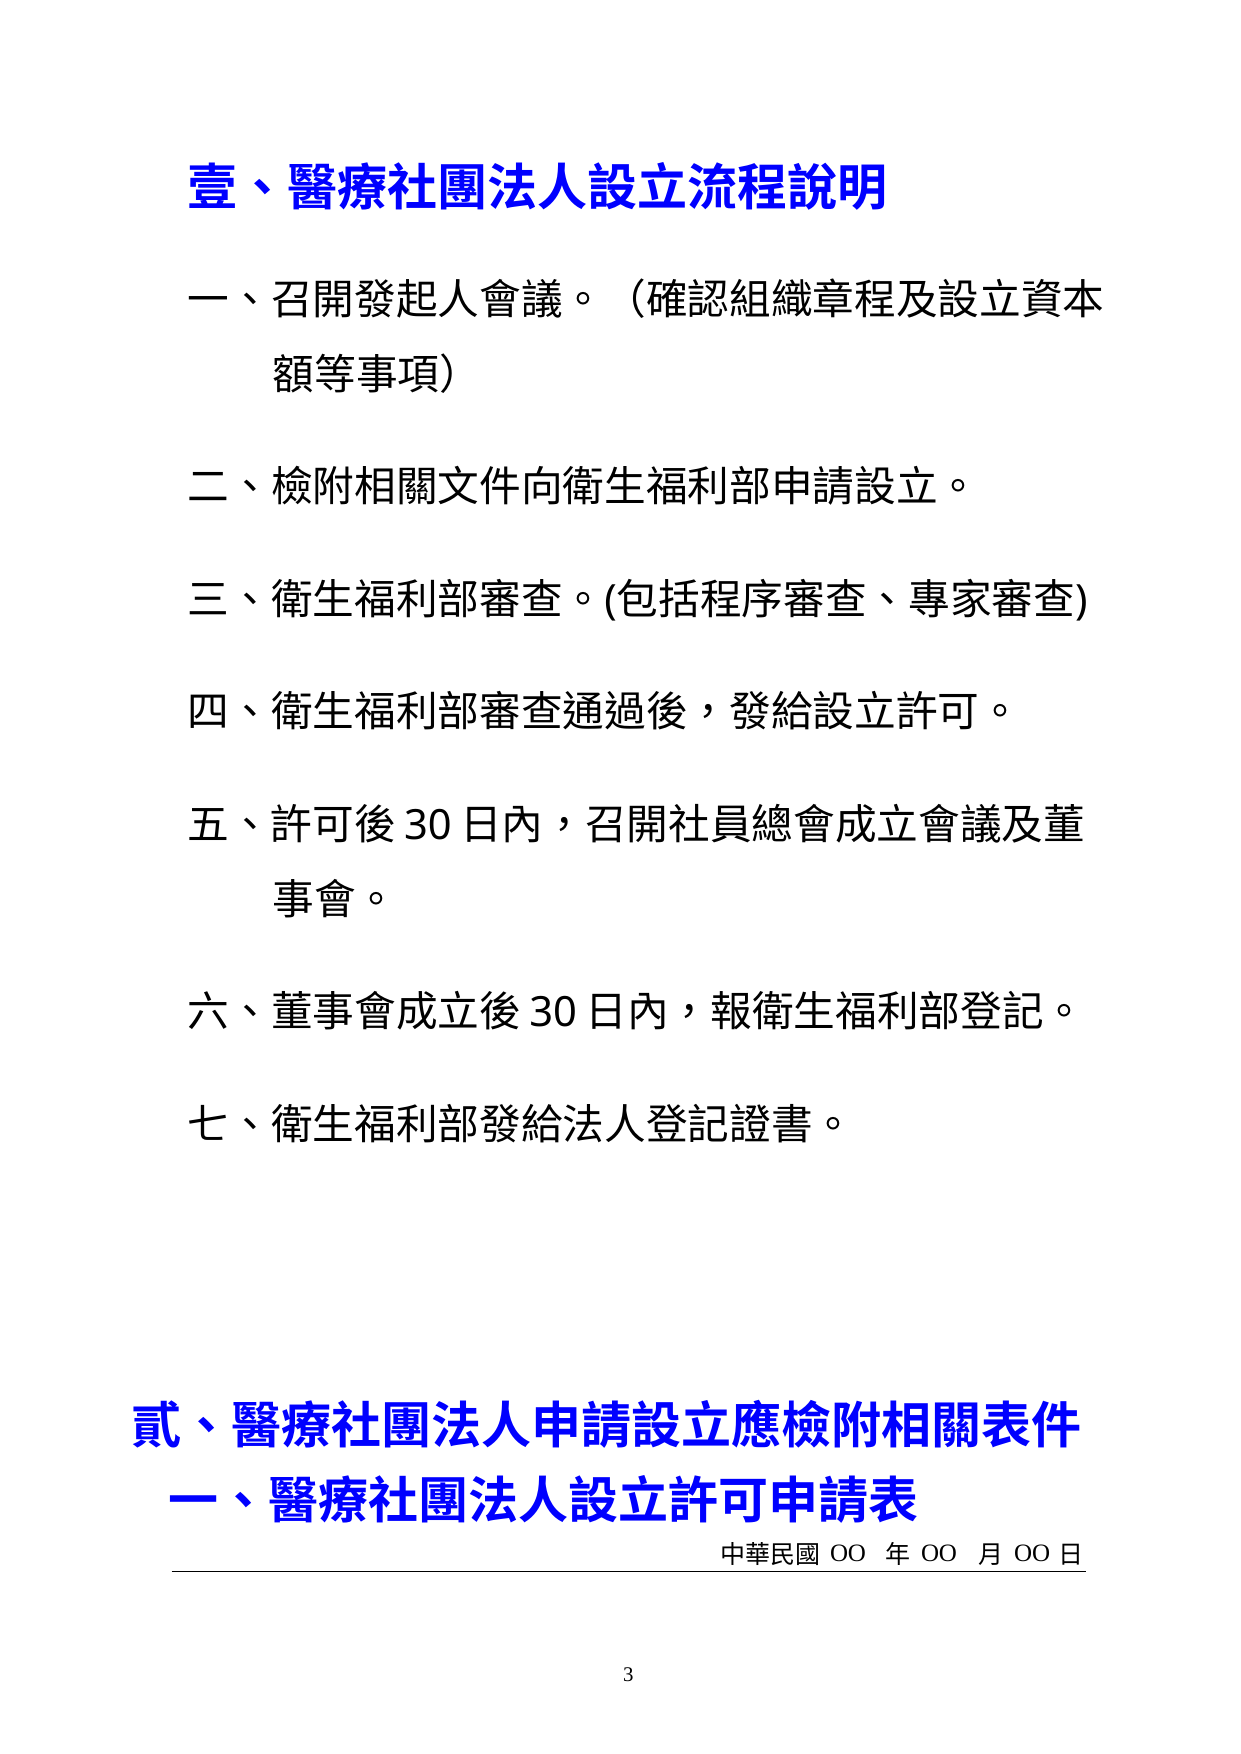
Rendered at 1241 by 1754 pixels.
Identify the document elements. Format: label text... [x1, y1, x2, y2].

table_header 年 [869, 1534, 913, 1571]
table_header 中華民國 [172, 1534, 823, 1571]
text 貳、醫療社團法人申請設立應檢附相關表件 [131, 1384, 1125, 1459]
text 一、召開發起人會議。（確認組織章程及設立資本額等事項） [187, 259, 1125, 409]
table_header OO [1006, 1534, 1053, 1571]
text 三、衛生福利部審查。(包括程序審查、專家審查) [187, 559, 1125, 634]
table_header OO [913, 1534, 960, 1571]
table_header 月 [960, 1534, 1006, 1571]
text 五、許可後30日內，召開社員總會成立會議及董事會。 [187, 784, 1125, 934]
table_header OO [823, 1534, 869, 1571]
text 一、醫療社團法人設立許可申請表 [169, 1459, 1125, 1534]
table_header 日 [1053, 1534, 1086, 1571]
text 壹、醫療社團法人設立流程說明 [187, 146, 1125, 221]
text 六、董事會成立後30日內，報衛生福利部登記。 [187, 971, 1125, 1046]
text 四、衛生福利部審查通過後，發給設立許可。 [187, 671, 1125, 746]
text 二、檢附相關文件向衛生福利部申請設立。 [187, 446, 1125, 521]
text 七、衛生福利部發給法人登記證書。 [187, 1084, 1125, 1159]
